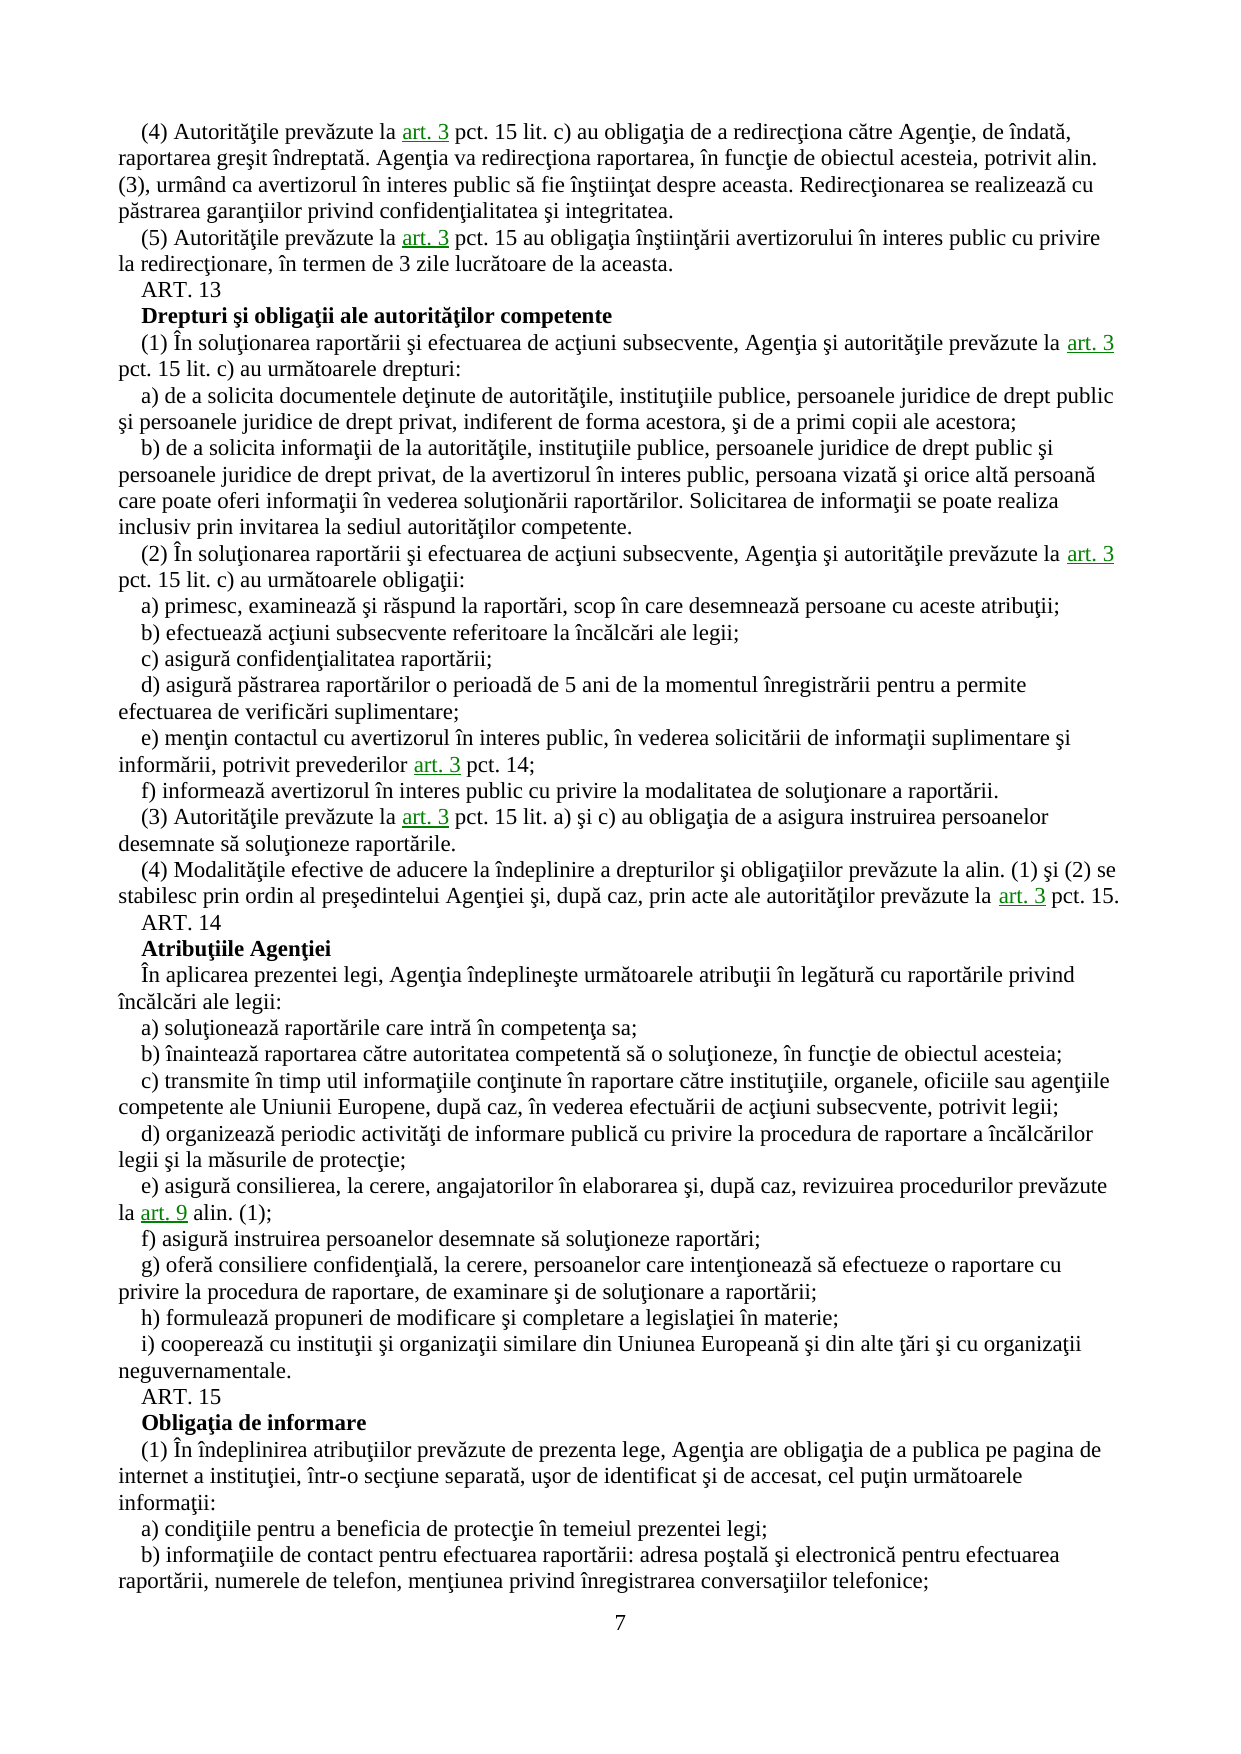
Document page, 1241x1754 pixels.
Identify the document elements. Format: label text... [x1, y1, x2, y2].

text (4) Autorităţile prevăzute la art. 3 pct. 15 lit. c) au obligaţia de a redirecţiona către Agenţie, de îndată, raportarea greşit îndreptată. Agenţia va redirecţiona raportarea, în funcţie de obiectul acesteia, potrivit alin. (3), urmând ca avertizorul în interes public să fie înştiinţat despre aceasta. Redirecţionarea se realizează cu păstrarea garanţiilor privind confidenţialitatea şi integritatea. [118, 118, 1122, 223]
text În aplicarea prezentei legi, Agenţia îndeplineşte următoarele atribuţii în legătură cu raportările privind încălcări ale legii: [118, 961, 1122, 1014]
text a) de a solicita documentele deţinute de autorităţile, instituţiile publice, persoanele juridice de drept public şi persoanele juridice de drept privat, indiferent de forma acestora, şi de a primi copii ale acestora; [118, 382, 1122, 434]
text c) asigură confidenţialitatea raportării; [118, 645, 1122, 672]
text (1) În soluţionarea raportării şi efectuarea de acţiuni subsecvente, Agenţia şi autorităţile prevăzute la art. 3 pct. 15 lit. c) au următoarele drepturi: [118, 329, 1122, 382]
text (3) Autorităţile prevăzute la art. 3 pct. 15 lit. a) şi c) au obligaţia de a asigura instruirea persoanelor desemnate să soluţioneze raportările. [118, 803, 1122, 856]
text e) menţin contactul cu avertizorul în interes public, în vederea solicitării de informaţii suplimentare şi informării, potrivit prevederilor art. 3 pct. 14; [118, 724, 1122, 777]
text a) primesc, examinează şi răspund la raportări, scop în care desemnează persoane cu aceste atribuţii; [118, 592, 1122, 619]
text a) soluţionează raportările care intră în competenţa sa; [118, 1014, 1122, 1041]
text b) informaţiile de contact pentru efectuarea raportării: adresa poştală şi electronică pentru efectuarea raportării, numerele de telefon, menţiunea privind înregistrarea conversaţiilor telefonice; [118, 1541, 1122, 1594]
text ART. 15 [118, 1383, 1122, 1409]
text (1) În îndeplinirea atribuţiilor prevăzute de prezenta lege, Agenţia are obligaţia de a publica pe pagina de internet a instituţiei, într-o secţiune separată, uşor de identificat şi de accesat, cel puţin următoarele informaţii: [118, 1436, 1122, 1515]
text h) formulează propuneri de modificare şi completare a legislaţiei în materie; [118, 1304, 1122, 1330]
text d) asigură păstrarea raportărilor o perioadă de 5 ani de la momentul înregistrării pentru a permite efectuarea de verificări suplimentare; [118, 672, 1122, 724]
text Drepturi şi obligaţii ale autorităţilor competente [118, 303, 1122, 329]
text b) de a solicita informaţii de la autorităţile, instituţiile publice, persoanele juridice de drept public şi persoanele juridice de drept privat, de la avertizorul în interes public, persoana vizată şi orice altă persoană care poate oferi informaţii în vederea soluţionării raportărilor. Solicitarea de informaţii se poate realiza inclusiv prin invitarea la sediul autorităţilor competente. [118, 434, 1122, 540]
text d) organizează periodic activităţi de informare publică cu privire la procedura de raportare a încălcărilor legii şi la măsurile de protecţie; [118, 1119, 1122, 1172]
text b) efectuează acţiuni subsecvente referitoare la încălcări ale legii; [118, 619, 1122, 645]
text b) înaintează raportarea către autoritatea competentă să o soluţioneze, în funcţie de obiectul acesteia; [118, 1041, 1122, 1067]
text c) transmite în timp util informaţiile conţinute în raportare către instituţiile, organele, oficiile sau agenţiile competente ale Uniunii Europene, după caz, în vederea efectuării de acţiuni subsecvente, potrivit legii; [118, 1067, 1122, 1119]
text ART. 13 [118, 276, 1122, 303]
text Obligaţia de informare [118, 1409, 1122, 1436]
text (4) Modalităţile efective de aducere la îndeplinire a drepturilor şi obligaţiilor prevăzute la alin. (1) şi (2) se stabilesc prin ordin al preşedintelui Agenţiei şi, după caz, prin acte ale autorităţilor prevăzute la art. 3 pct. 15. [118, 856, 1122, 909]
text g) oferă consiliere confidenţială, la cerere, persoanelor care intenţionează să efectueze o raportare cu privire la procedura de raportare, de examinare şi de soluţionare a raportării; [118, 1251, 1122, 1304]
text ART. 14 [118, 909, 1122, 935]
text (2) În soluţionarea raportării şi efectuarea de acţiuni subsecvente, Agenţia şi autorităţile prevăzute la art. 3 pct. 15 lit. c) au următoarele obligaţii: [118, 540, 1122, 592]
text f) asigură instruirea persoanelor desemnate să soluţioneze raportări; [118, 1225, 1122, 1251]
text a) condiţiile pentru a beneficia de protecţie în temeiul prezentei legi; [118, 1515, 1122, 1541]
text (5) Autorităţile prevăzute la art. 3 pct. 15 au obligaţia înştiinţării avertizorului în interes public cu privire la redirecţionare, în termen de 3 zile lucrătoare de la aceasta. [118, 223, 1122, 276]
text e) asigură consilierea, la cerere, angajatorilor în elaborarea şi, după caz, revizuirea procedurilor prevăzute la art. 9 alin. (1); [118, 1172, 1122, 1225]
text Atribuţiile Agenţiei [118, 935, 1122, 961]
text i) cooperează cu instituţii şi organizaţii similare din Uniunea Europeană şi din alte ţări şi cu organizaţii neguvernamentale. [118, 1330, 1122, 1383]
text f) informează avertizorul în interes public cu privire la modalitatea de soluţionare a raportării. [118, 777, 1122, 803]
